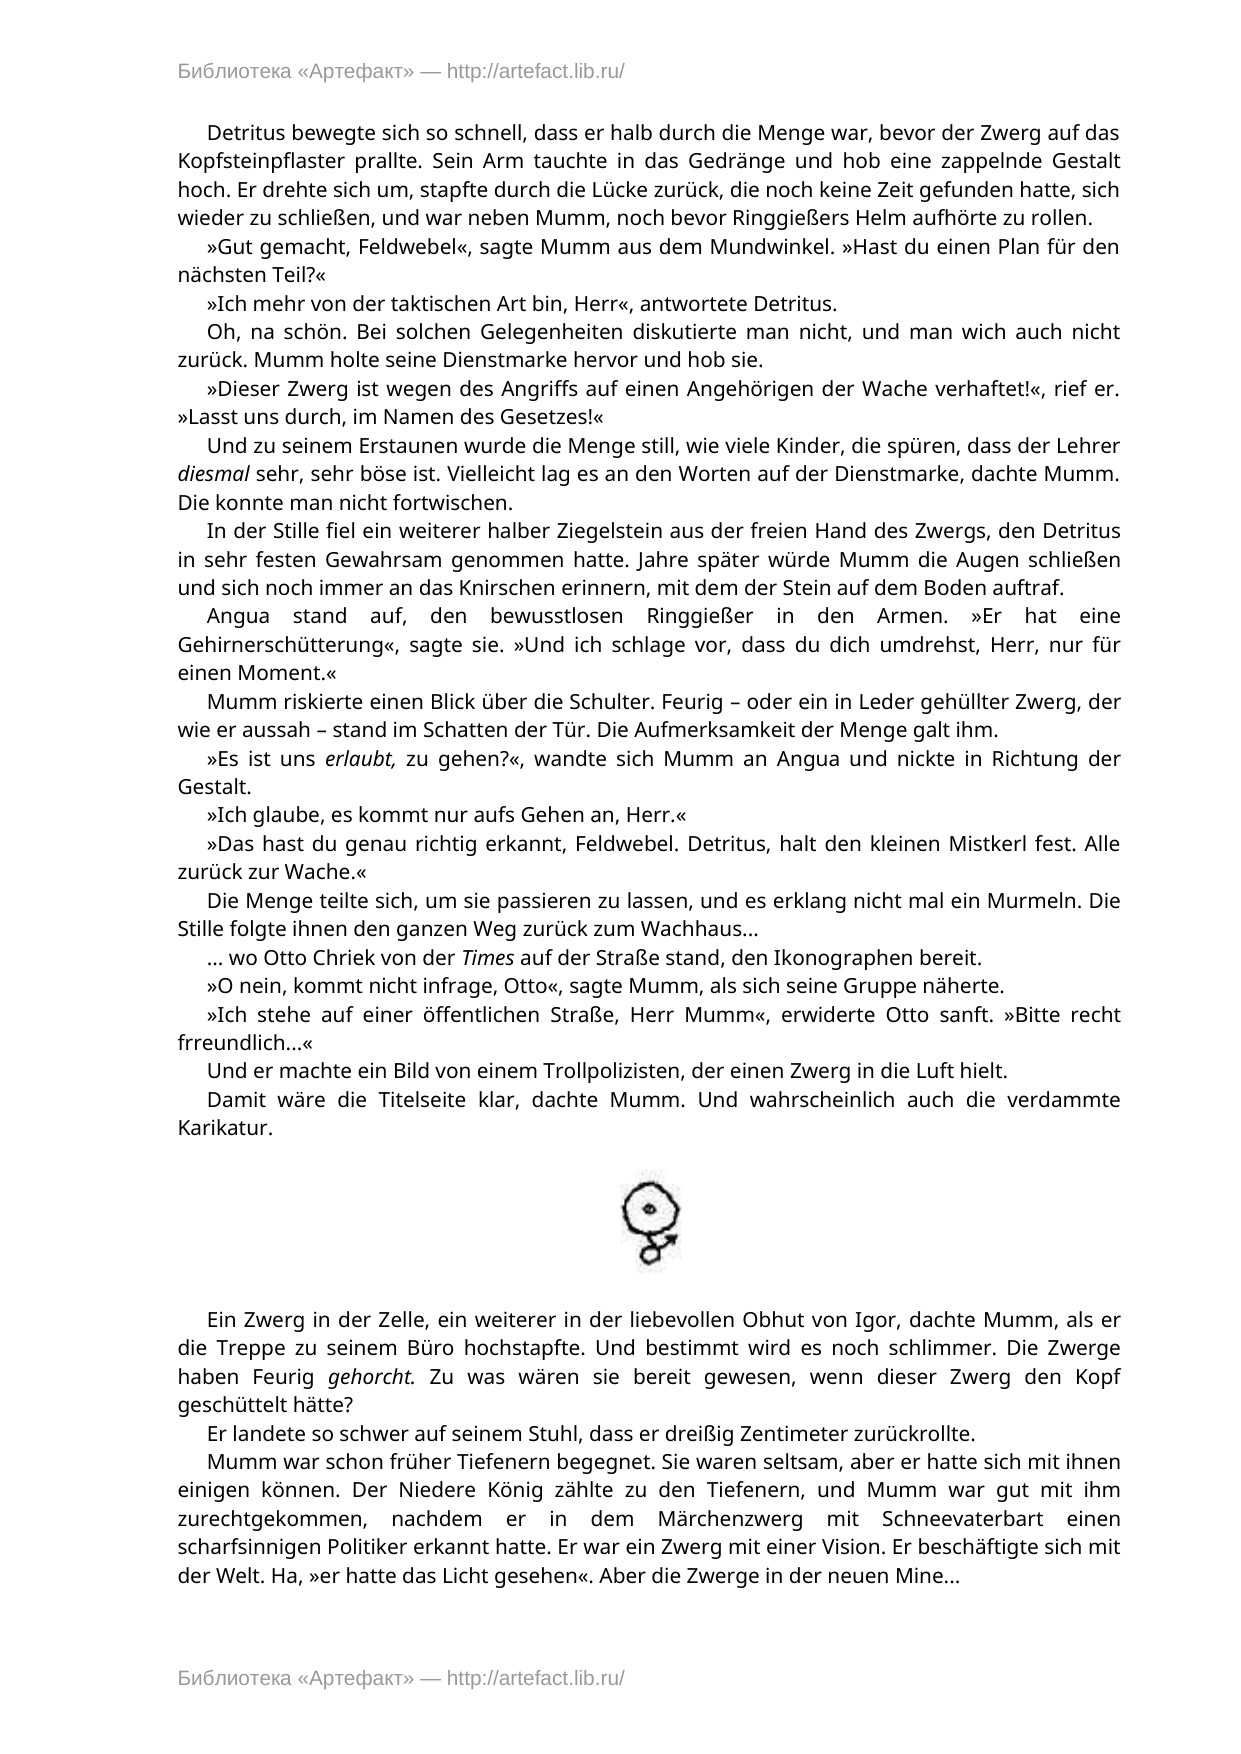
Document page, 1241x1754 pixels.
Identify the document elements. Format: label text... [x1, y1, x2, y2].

text »Ich stehe auf einer öffentlichen Straße, Herr Mumm«, erwiderte Otto sanft. »Bitte recht frreundlich...« [177, 1000, 1122, 1057]
text »Es ist uns erlaubt, zu gehen?«, wandte sich Mumm an Angua und nickte in Richtung der Gestalt. [177, 744, 1122, 801]
text Und er machte ein Bild von einem Trollpolizisten, der einen Zwerg in die Luft hielt. [177, 1057, 1122, 1085]
text ... wo Otto Chriek von der Times auf der Straße stand, den Ikonographen bereit. [177, 943, 1122, 971]
text »Dieser Zwerg ist wegen des Angriffs auf einen Angehörigen der Wache verhaftet!«, rief er. »Lasst uns durch, im Namen des Gesetzes!« [177, 374, 1122, 431]
text In der Stille fiel ein weiterer halber Ziegelstein aus der freien Hand des Zwergs, den Detritus in sehr festen Gewahrsam genommen hatte. Jahre später würde Mumm die Augen schließen und sich noch immer an das Knirschen erinnern, mit dem der Stein auf dem Boden auftraf. [177, 516, 1122, 602]
text Die Menge teilte sich, um sie passieren zu lassen, und es erklang nicht mal ein Murmeln. Die Stille folgte ihnen den ganzen Weg zurück zum Wachhaus... [177, 886, 1122, 943]
text Damit wäre die Titelseite klar, dachte Mumm. Und wahrscheinlich auch die verdammte Karikatur. [177, 1085, 1122, 1142]
text Und zu seinem Erstaunen wurde die Menge still, wie viele Kinder, die spüren, dass der Lehrer diesmal sehr, sehr böse ist. Vielleicht lag es an den Worten auf der Dienstmarke, dachte Mumm. Die konnte man nicht fortwischen. [177, 431, 1122, 516]
picture [607, 1170, 693, 1277]
text Ein Zwerg in der Zelle, ein weiterer in der liebevollen Obhut von Igor, dachte Mumm, als er die Treppe zu seinem Büro hochstapfte. Und bestimmt wird es noch schlimmer. Die Zwerge haben Feurig gehorcht. Zu was wären sie bereit gewesen, wenn dieser Zwerg den Kopf geschüttelt hätte? [177, 1305, 1122, 1419]
text Mumm war schon früher Tiefenern begegnet. Sie waren seltsam, aber er hatte sich mit ihnen einigen können. Der Niedere König zählte zu den Tiefenern, und Mumm war gut mit ihm zurechtgekommen, nachdem er in dem Märchenzwerg mit Schneevaterbart einen scharfsinnigen Politiker erkannt hatte. Er war ein Zwerg mit einer Vision. Er beschäftigte sich mit der Welt. Ha, »er hatte das Licht gesehen«. Aber die Zwerge in der neuen Mine... [177, 1447, 1122, 1589]
text »Ich glaube, es kommt nur aufs Gehen an, Herr.« [177, 801, 1122, 829]
text Er landete so schwer auf seinem Stuhl, dass er dreißig Zentimeter zurückrollte. [177, 1419, 1122, 1447]
text Oh, na schön. Bei solchen Gelegenheiten diskutierte man nicht, und man wich auch nicht zurück. Mumm holte seine Dienstmarke hervor und hob sie. [177, 317, 1122, 374]
text »Gut gemacht, Feldwebel«, sagte Mumm aus dem Mundwinkel. »Hast du einen Plan für den nächsten Teil?« [177, 232, 1122, 289]
text Mumm riskierte einen Blick über die Schulter. Feurig – oder ein in Leder gehüllter Zwerg, der wie er aussah – stand im Schatten der Tür. Die Aufmerksamkeit der Menge galt ihm. [177, 687, 1122, 744]
text »Ich mehr von der taktischen Art bin, Herr«, antwortete Detritus. [177, 289, 1122, 317]
text »Das hast du genau richtig erkannt, Feldwebel. Detritus, halt den kleinen Mistkerl fest. Alle zurück zur Wache.« [177, 829, 1122, 886]
text Detritus bewegte sich so schnell, dass er halb durch die Menge war, bevor der Zwerg auf das Kopfsteinpflaster prallte. Sein Arm tauchte in das Gedränge und hob eine zappelnde Gestalt hoch. Er drehte sich um, stapfte durch die Lücke zurück, die noch keine Zeit gefunden hatte, sich wieder zu schließen, und war neben Mumm, noch bevor Ringgießers Helm aufhörte zu rollen. [177, 118, 1122, 232]
text Angua stand auf, den bewusstlosen Ringgießer in den Armen. »Er hat eine Gehirnerschütterung«, sagte sie. »Und ich schlage vor, dass du dich umdrehst, Herr, nur für einen Moment.« [177, 602, 1122, 687]
text »O nein, kommt nicht infrage, Otto«, sagte Mumm, als sich seine Gruppe näherte. [177, 971, 1122, 1000]
